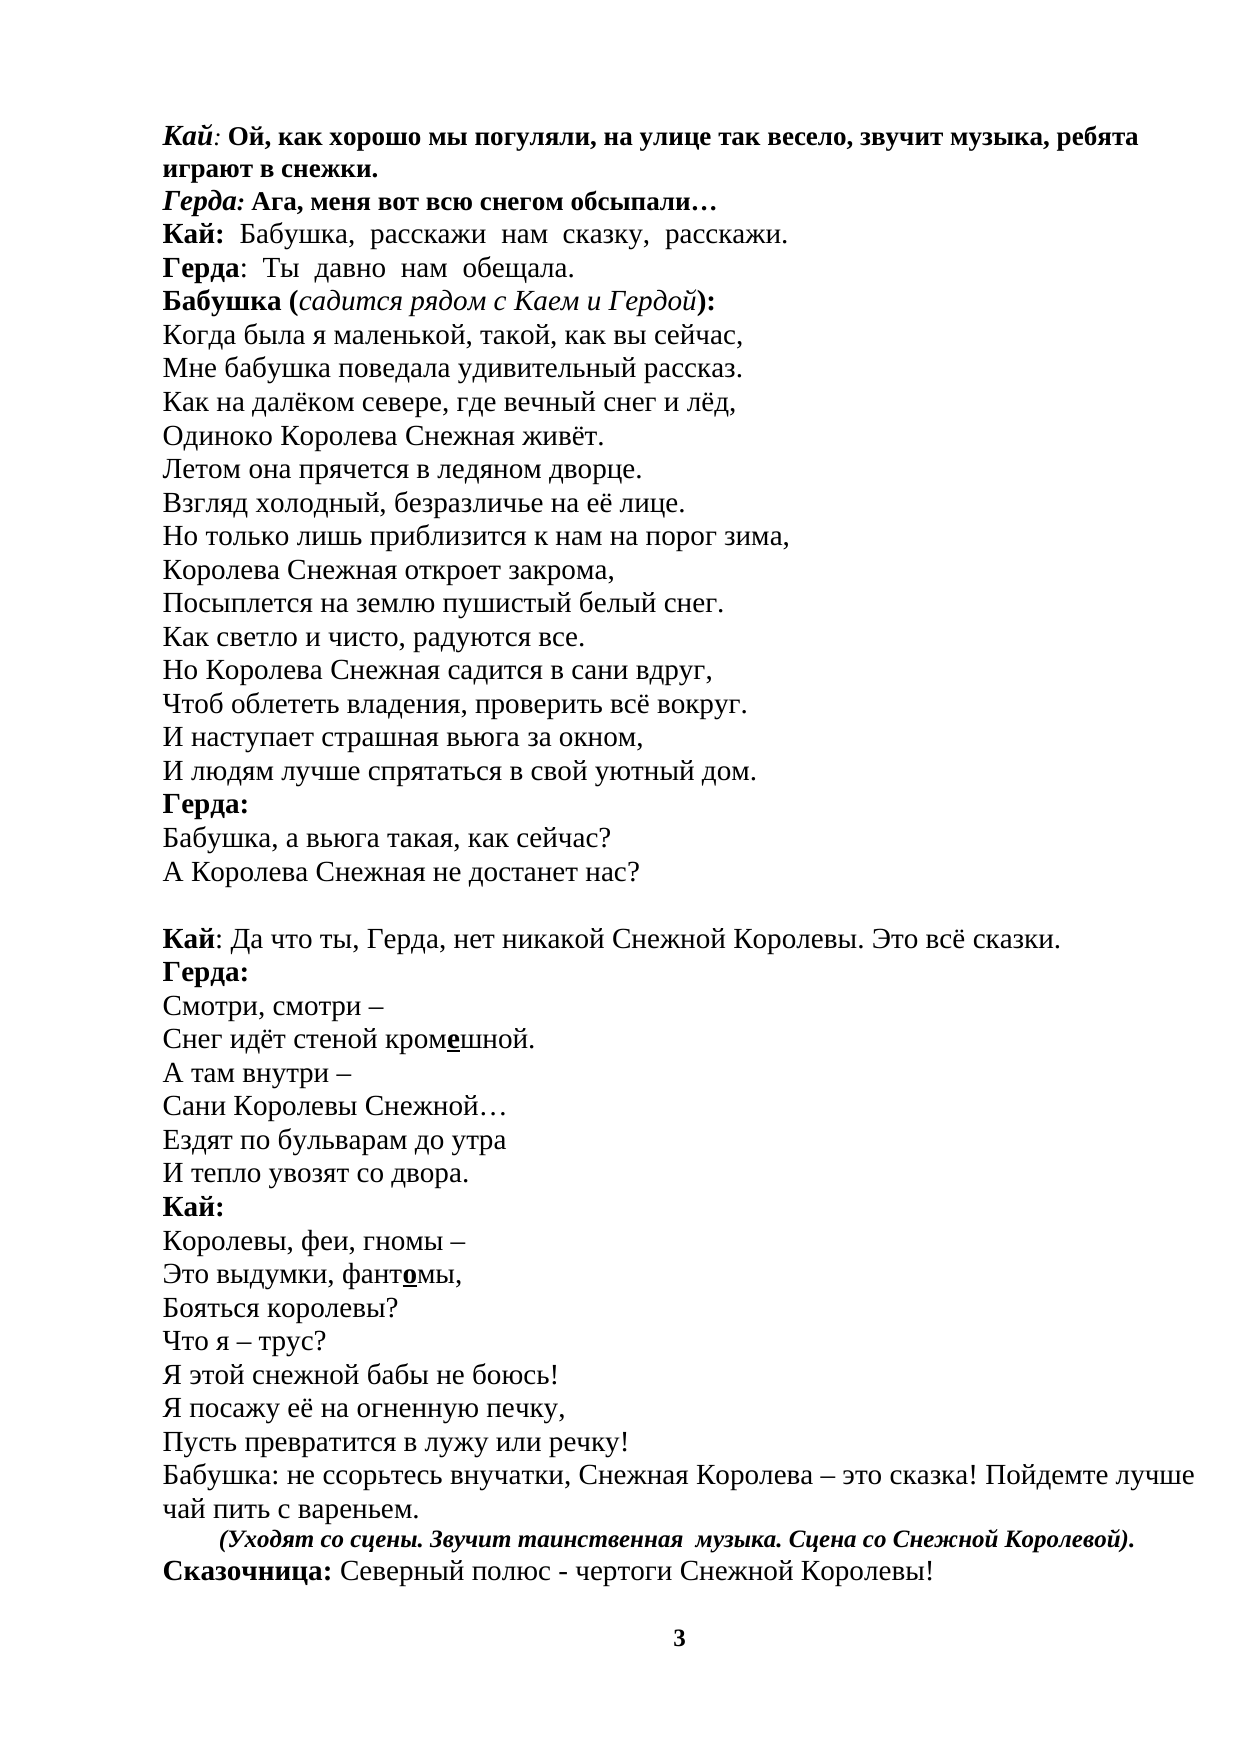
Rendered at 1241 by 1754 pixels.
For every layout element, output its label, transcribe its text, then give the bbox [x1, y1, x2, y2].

text Кай: Да что ты, Герда, нет никакой Снежной Королевы. Это всё сказки. Герда: Смотри, смотри – Снег идёт стеной кромешной. А там внутри – Сани Королевы Снежной… Ездят по бульварам до утра И тепло увозят со двора. Кай: Королевы, феи, гномы – Это выдумки, фантомы, Бояться королевы? Что я – трус? Я этой снежной бабы не боюсь! Я посажу её на огненную печку, Пусть превратится в лужу или речку! Бабушка: не ссорьтесь внучатки, Снежная Королева – это сказка! Пойдемте лучше чай пить с вареньем. (Уходят со сцены. Звучит таинственная музыка. Сцена со Снежной Королевой). [162, 921, 1196, 1553]
text Герда: Ты давно нам обещала. [162, 250, 1196, 283]
text Сказочница: Северный полюс - чертоги Снежной Королевы! [162, 1553, 1196, 1587]
text Кай: Ой, как хорошо мы погуляли, на улице так весело, звучит музыка, ребята играют в снежки. [162, 118, 1196, 183]
text Когда была я маленькой, такой, как вы сейчас, Мне бабушка поведала удивительный рассказ. Как на далёком севере, где вечный снег и лёд, Одиноко Королева Снежная живёт. Летом она прячется в ледяном дворце. Взгляд холодный, безразличье на её лице. Но только лишь приблизится к нам на порог зима, Королева Снежная откроет закрома, Посыплется на землю пушистый белый снег. Как светло и чисто, радуются все. Но Королева Снежная садится в сани вдруг, Чтоб облететь владения, проверить всё вокруг. И наступает страшная вьюга за окном, И людям лучше спрятаться в свой уютный дом. [162, 317, 1196, 787]
text Бабушка, а вьюга такая, как сейчас? А Королева Снежная не достанет нас? [162, 820, 1196, 887]
text Герда: Ага, меня вот всю снегом обсыпали… [162, 183, 1196, 216]
text Кай: Бабушка, расскажи нам сказку, расскажи. [162, 216, 1196, 250]
text Герда: [162, 787, 1196, 820]
text Бабушка (садится рядом с Каем и Гердой): [162, 283, 1196, 317]
